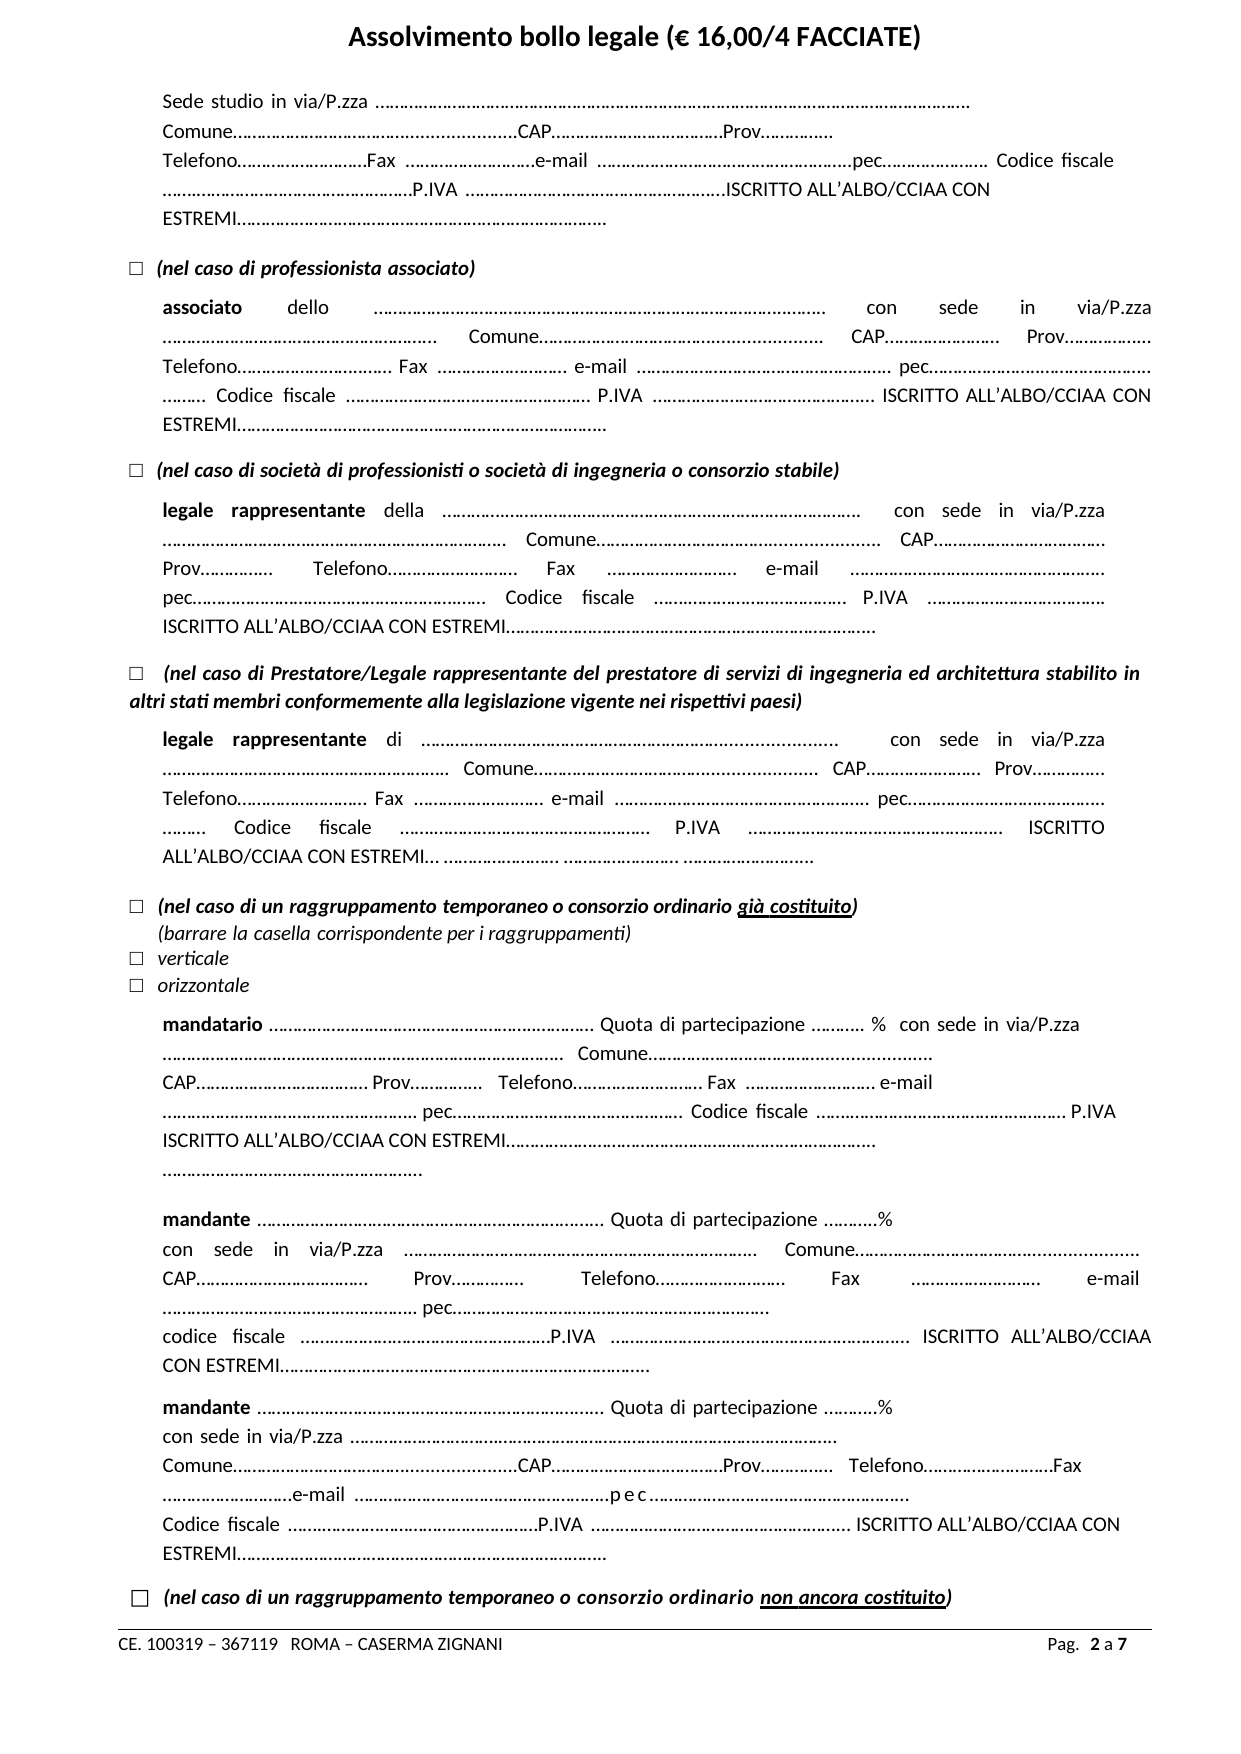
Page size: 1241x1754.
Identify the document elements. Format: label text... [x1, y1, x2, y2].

text associato dello …………………………………………………………………………..…….. con sede in via/P.zza ………………………………………………... Comune………………………………...................... CAP…………………… Prov……………... Telefono……………………..…… Fax ……………………… e-mail …………………………………………….. pec…………………..…………………..……… Codice fiscale …………………………………………… P.IVA ………………………….…………... ISCRITTO ALL’ALBO/CCIAA CON ESTREMI………………………………………………………………….. [162, 294, 1152, 437]
text Sede studio in via/P.zza ……………………………………………………………………………………………………………. Comune………………………………......................CAP………………………………Prov…………... [162, 89, 1139, 143]
text Telefono………………………Fax ………………………e-mail ……………………………………………..pec…………………. Codice fiscale …….………………………………………P.IVA ……………………………………………...ISCRITTO ALL’ALBO/CCIAA CON ESTREMI………………………………………………………………….. [162, 147, 1140, 231]
text (barrare la casella corrispondente per i raggruppamenti) [157, 920, 1152, 945]
text legale rappresentante di ………………………………………………………...................... con sede in via/P.zza ………………………….……………………….. Comune………………………………...................... CAP…………………… Prov…………... Telefono……………………… Fax ……………………… e-mail …………………………………………….. pec…………………………………..……… Codice fiscale …….……………………………………… P.IVA …………………………………………….. ISCRITTO ALL’ALBO/CCIAA CON ESTREMI… …………………… …………………… ……………………... [162, 726, 1105, 868]
list (nel caso di professionista associato) [129, 255, 1152, 282]
text con sede in via/P.zza ………………………….…………………………………………………………….. Comune………………………………......................CAP………………………………Prov…………... Telefono………………………Fax ………………………e-mail ……………………………………………..pec……………………………………………... [162, 1423, 1140, 1507]
list (nel caso di un raggruppamento temporaneo o consorzio ordinario non ancora costituito) [129, 1581, 1152, 1611]
list orizzontale [129, 972, 1152, 999]
text legale rappresentante della ………….…………………………………….…………………………. con sede in via/P.zza ………………………….………………………………….. Comune………………………………...................... CAP……………………………… Prov…………... Telefono……………………… Fax ……………………… e-mail …………………………………………….. pec……………………………………………….…… Codice fiscale …….…………………………… P.IVA ………………………………. ISCRITTO ALL’ALBO/CCIAA CON ESTREMI………………………………………………………………….. [162, 497, 1105, 639]
text mandante …………………………………………………………...… Quota di partecipazione ………..% [162, 1394, 1152, 1419]
text mandante …………………………………………………………...… Quota di partecipazione ………..% [162, 1207, 1152, 1232]
text con sede in via/P.zza ……………………………………………………………….. Comune………………………………...................... CAP……………………………… Prov…………... Telefono……………………… Fax ……………………… e-mail …………………………………………….. pec………………………………………………………… [162, 1236, 1140, 1319]
text mandatario ………………………………………………..………… Quota di partecipazione ……….. % con sede in via/P.zza ………………………….…………………………………………….. Comune………………………………...................... CAP……………………………… Prov…………... Telefono……………………… Fax ……………………… e-mail …………………………………………….. pec………………………………………… Codice fiscale …….……………………………………… P.IVA ISCRITTO ALL’ALBO/CCIAA CON ESTREMI………………………………………………………………….. ……………………………………………... [162, 1011, 1140, 1182]
text Codice fiscale …….………………………………………P.IVA ……………………………………………... ISCRITTO ALL’ALBO/CCIAA CON ESTREMI………………………………………………………………….. [162, 1511, 1140, 1565]
list verticale [129, 945, 1152, 972]
text codice fiscale …….………………………………………P.IVA ………………………..…………………………... ISCRITTO ALL’ALBO/CCIAA CON ESTREMI………………………………………………………………….. [162, 1323, 1152, 1378]
list (nel caso di società di professionisti o società di ingegneria o consorzio stabile) [129, 458, 1152, 484]
list (nel caso di un raggruppamento temporaneo o consorzio ordinario già costituito) [129, 893, 1152, 920]
list (nel caso di Prestatore/Legale rappresentante del prestatore di servizi di ingegneria ed architettura stabilito in altri stati membri conformemente alla legislazione vigente nei rispettivi paesi) [129, 660, 1142, 713]
